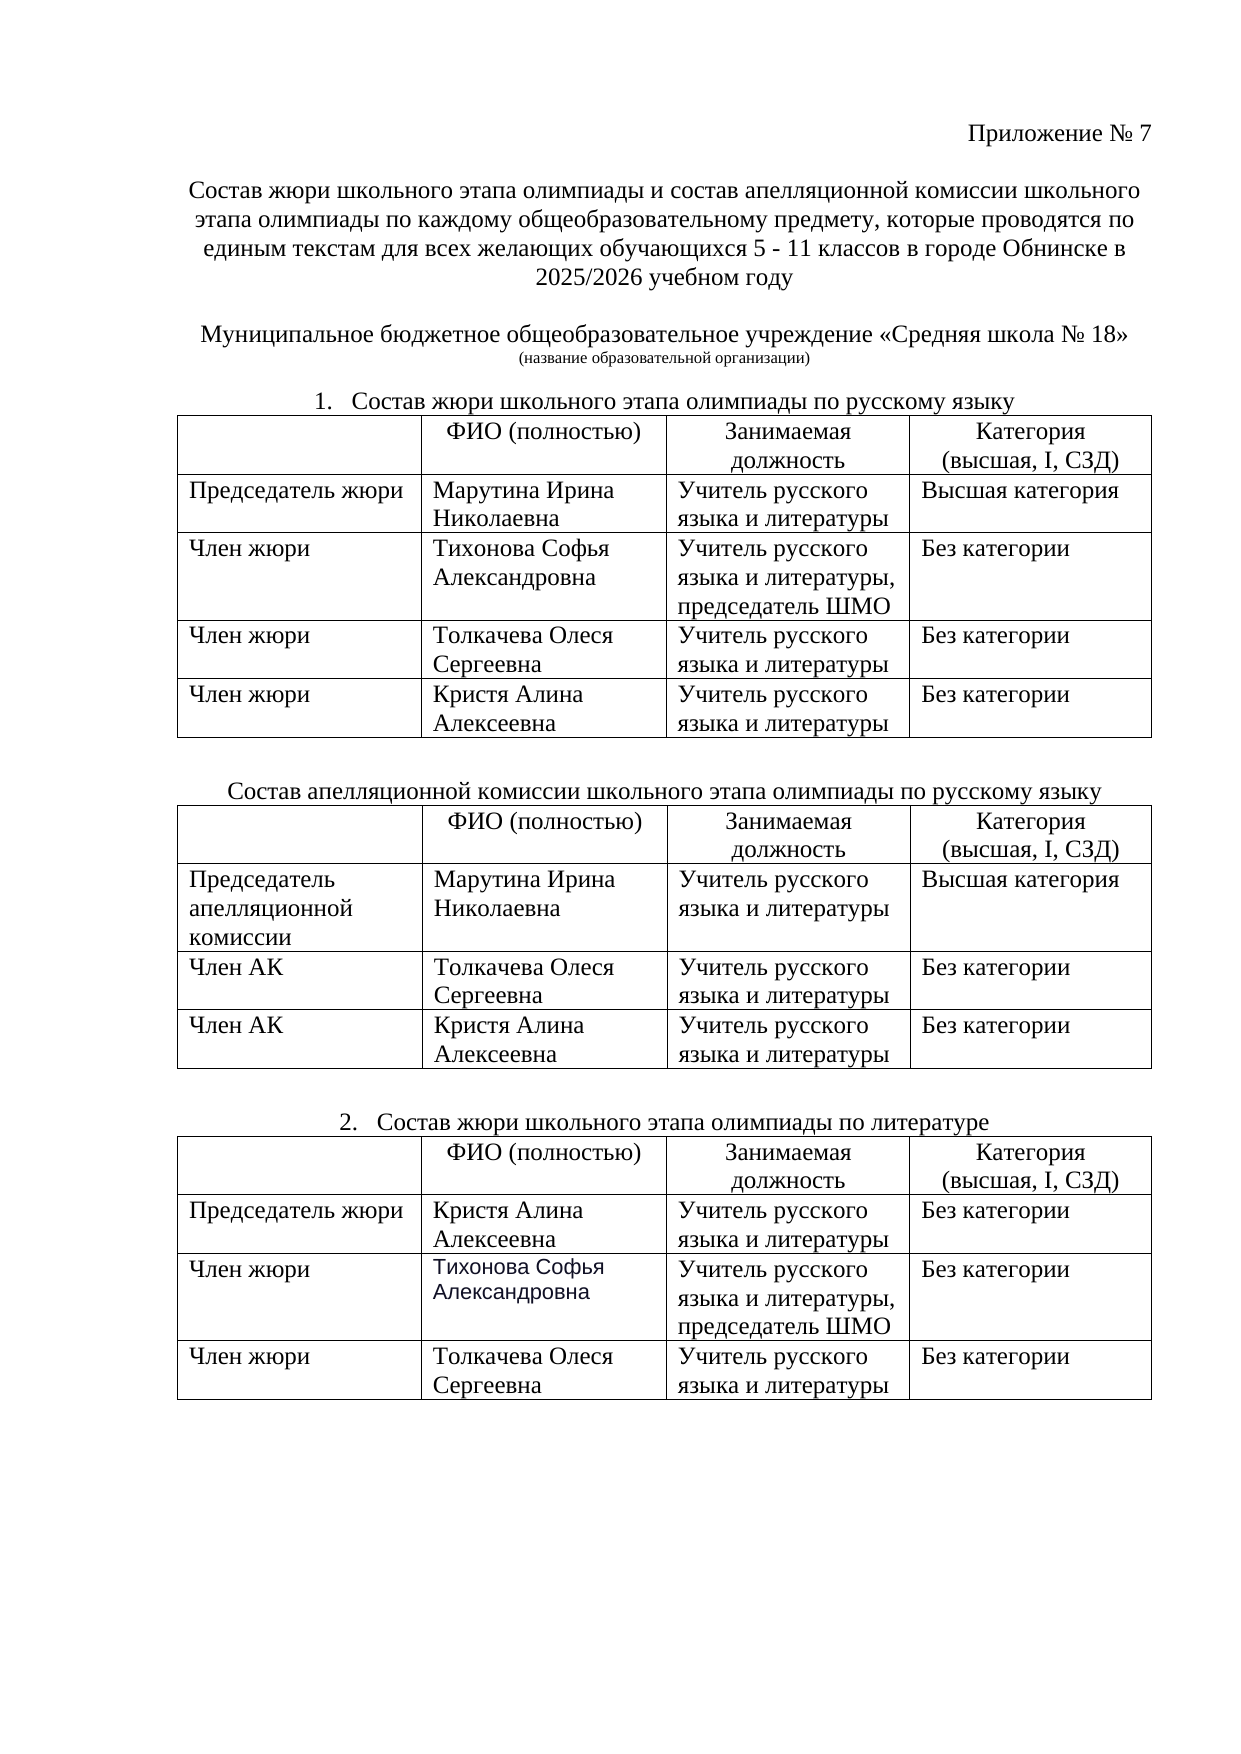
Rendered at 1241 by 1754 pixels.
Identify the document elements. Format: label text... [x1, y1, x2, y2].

table_cell Без категории [911, 952, 1151, 1009]
table_header ФИО (полностью) [422, 416, 666, 474]
table_cell Учитель русского языка и литературы [668, 952, 910, 1009]
table_cell Учитель русского языка и литературы, председатель ШМО [667, 533, 909, 619]
table_cell Марутина Ирина Николаевна [423, 864, 667, 951]
list Состав жюри школьного этапа олимпиады по русскому языку [177, 386, 1152, 415]
table_cell Член АК [178, 1010, 422, 1068]
text Приложение № 7 [177, 118, 1152, 147]
table_cell Учитель русского языка и литературы [668, 864, 910, 951]
table_cell Член жюри [178, 1254, 421, 1340]
table_cell Учитель русского языка и литературы [667, 475, 909, 532]
table_header ФИО (полностью) [423, 806, 667, 863]
table_cell Учитель русского языка и литературы [667, 1195, 909, 1253]
table_cell Без категории [910, 1341, 1151, 1399]
table_cell Толкачева Олеся Сергеевна [423, 952, 667, 1009]
table_cell Председатель жюри [178, 1195, 421, 1253]
table_cell Без категории [910, 679, 1151, 737]
table_cell Учитель русского языка и литературы [667, 1341, 909, 1399]
table_header Занимаемая должность [667, 416, 909, 474]
table_cell Высшая категория [910, 475, 1151, 532]
table_cell Член АК [178, 952, 422, 1009]
table_cell Толкачева Олеся Сергеевна [422, 621, 666, 678]
table_header Занимаемая должность [668, 806, 910, 863]
table_cell Член жюри [178, 679, 421, 737]
table_cell Тихонова Софья Александровна [422, 533, 666, 619]
text Состав жюри школьного этапа олимпиады и состав апелляционной комиссии школьного этапа олимпиады по каждому общеобразовательному предмету, которые проводятся по единым текстам для всех желающих обучающихся 5 - 11 классов в городе Обнинске в 2025/2026 учебном году [177, 176, 1152, 291]
table_header [178, 1137, 421, 1194]
list Состав жюри школьного этапа олимпиады по литературе [177, 1107, 1152, 1136]
table_cell Председатель жюри [178, 475, 421, 532]
table_header Категория (высшая, I, СЗД) [910, 1137, 1151, 1194]
table_cell Член жюри [178, 1341, 421, 1399]
table_cell Председатель апелляционной комиссии [178, 864, 422, 951]
table_cell Тихонова Софья Александровна [422, 1254, 666, 1340]
table_cell Кристя Алина Алексеевна [423, 1010, 667, 1068]
table_cell Без категории [910, 1254, 1151, 1340]
table_header Категория (высшая, I, СЗД) [911, 806, 1151, 863]
table_cell Член жюри [178, 621, 421, 678]
table_cell Без категории [910, 533, 1151, 619]
text Муниципальное бюджетное общеобразовательное учреждение «Средняя школа № 18» [177, 319, 1152, 348]
table_header ФИО (полностью) [422, 1137, 666, 1194]
table_header Категория (высшая, I, СЗД) [910, 416, 1151, 474]
table_cell Без категории [911, 1010, 1151, 1068]
table_header [178, 806, 422, 863]
table_cell Без категории [910, 621, 1151, 678]
table_cell Член жюри [178, 533, 421, 619]
text (название образовательной организации) [177, 348, 1152, 367]
table_cell Марутина Ирина Николаевна [422, 475, 666, 532]
table_cell Учитель русского языка и литературы [667, 621, 909, 678]
table_cell Кристя Алина Алексеевна [422, 1195, 666, 1253]
table_header [178, 416, 421, 474]
table_header Занимаемая должность [667, 1137, 909, 1194]
table_cell Учитель русского языка и литературы [667, 679, 909, 737]
table_cell Без категории [910, 1195, 1151, 1253]
table_cell Учитель русского языка и литературы [668, 1010, 910, 1068]
text Состав апелляционной комиссии школьного этапа олимпиады по русскому языку [177, 776, 1152, 805]
table_cell Высшая категория [911, 864, 1151, 951]
table_cell Учитель русского языка и литературы, председатель ШМО [667, 1254, 909, 1340]
table_cell Кристя Алина Алексеевна [422, 679, 666, 737]
table_cell Толкачева Олеся Сергеевна [422, 1341, 666, 1399]
